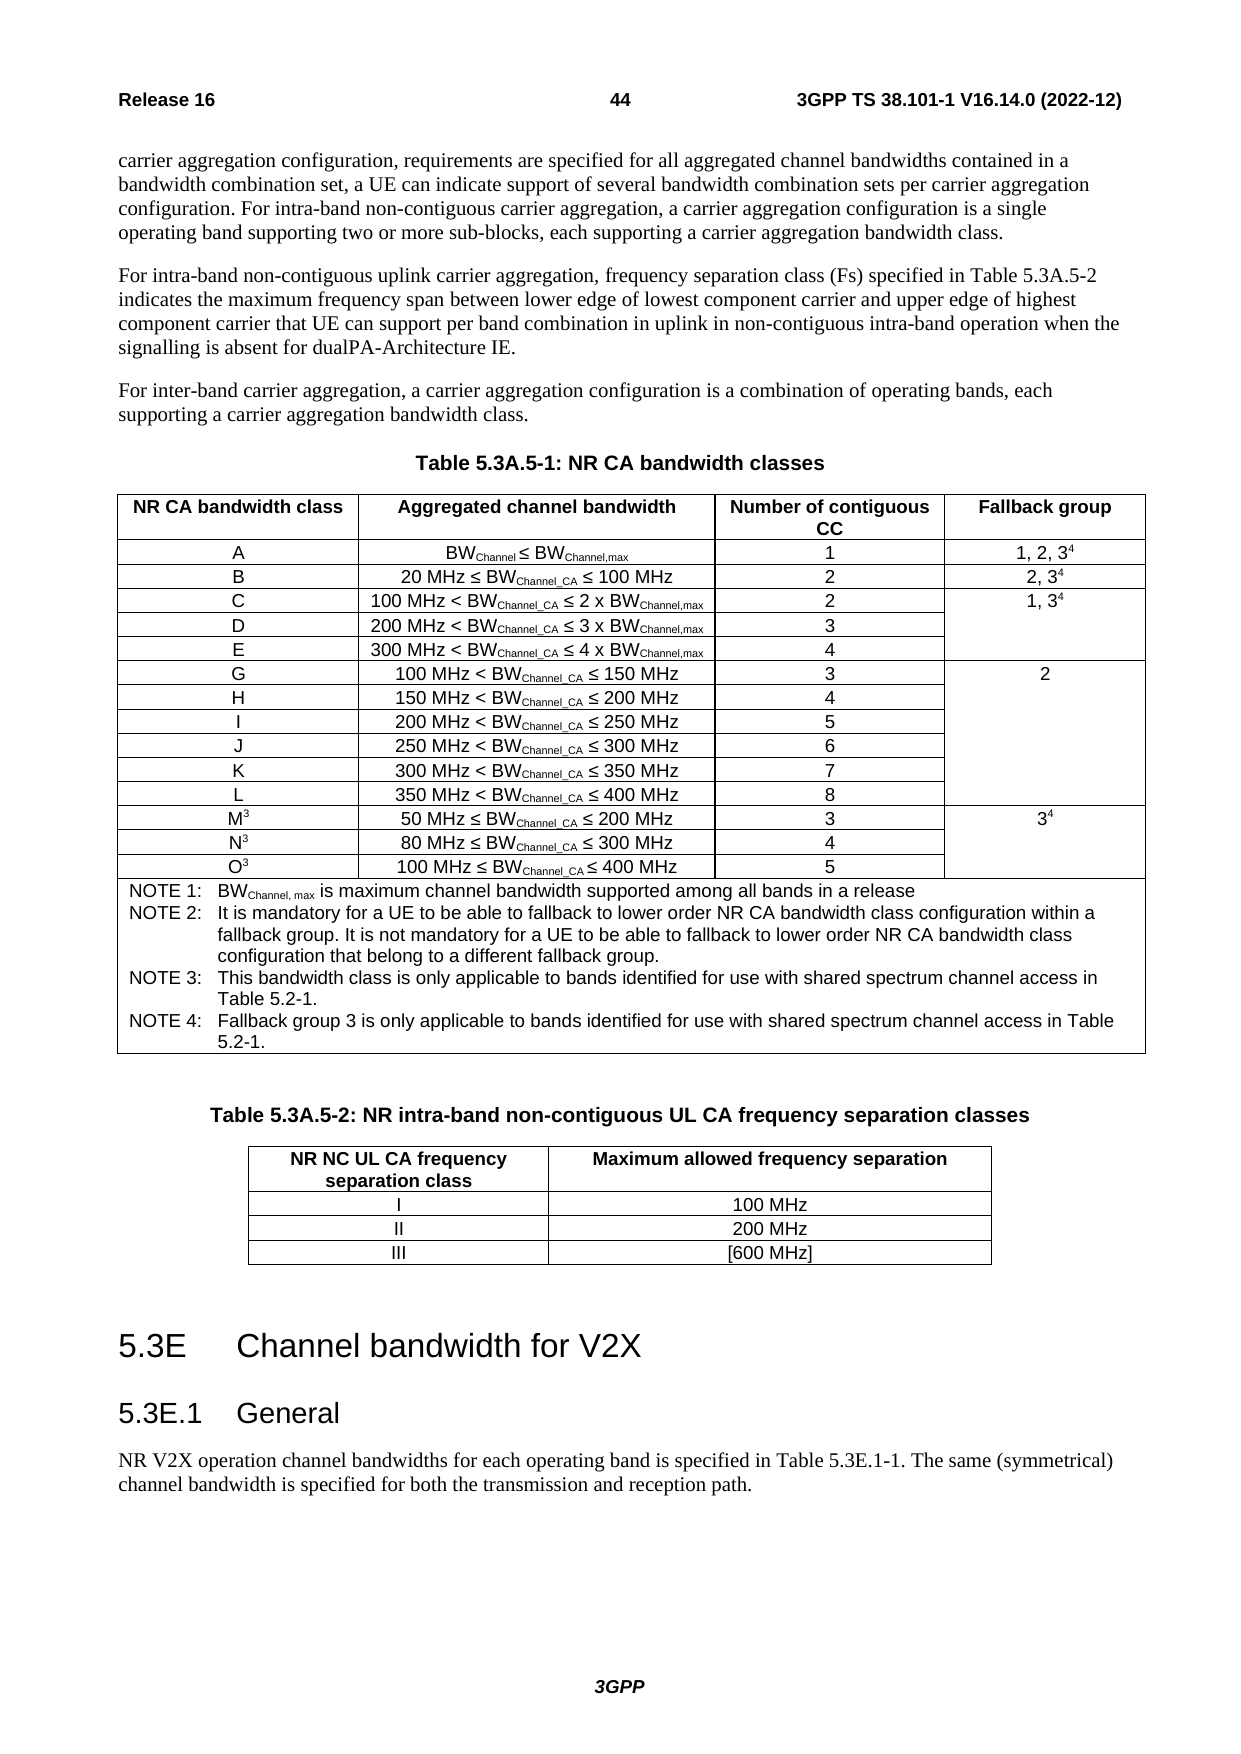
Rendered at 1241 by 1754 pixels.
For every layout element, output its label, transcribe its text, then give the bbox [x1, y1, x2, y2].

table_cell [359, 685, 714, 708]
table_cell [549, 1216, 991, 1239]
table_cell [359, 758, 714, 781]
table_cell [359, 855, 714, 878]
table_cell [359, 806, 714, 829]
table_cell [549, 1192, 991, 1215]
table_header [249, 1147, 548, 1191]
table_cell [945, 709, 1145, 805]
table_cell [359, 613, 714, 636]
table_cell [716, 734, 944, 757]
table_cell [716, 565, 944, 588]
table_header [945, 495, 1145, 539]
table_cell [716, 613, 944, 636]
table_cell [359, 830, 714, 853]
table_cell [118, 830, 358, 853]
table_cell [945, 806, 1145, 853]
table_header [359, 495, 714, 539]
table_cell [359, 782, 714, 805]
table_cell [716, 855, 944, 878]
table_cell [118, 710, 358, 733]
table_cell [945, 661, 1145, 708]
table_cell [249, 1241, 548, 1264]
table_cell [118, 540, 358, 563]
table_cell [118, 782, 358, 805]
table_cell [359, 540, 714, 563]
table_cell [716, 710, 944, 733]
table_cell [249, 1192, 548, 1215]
text For inter-band carrier aggregation, a carrier aggregation configuration is a combination of operating bands, each supporting a carrier aggregation bandwidth class. [118, 378, 1122, 426]
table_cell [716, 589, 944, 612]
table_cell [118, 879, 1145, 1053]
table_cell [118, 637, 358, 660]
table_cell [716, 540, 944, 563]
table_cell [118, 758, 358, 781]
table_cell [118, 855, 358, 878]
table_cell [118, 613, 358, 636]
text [118, 148, 1122, 244]
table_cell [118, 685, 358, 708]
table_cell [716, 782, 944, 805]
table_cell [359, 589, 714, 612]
text Table 5.3A.5-1: NR CA bandwidth classes [118, 451, 1122, 475]
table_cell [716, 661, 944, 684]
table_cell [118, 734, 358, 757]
text For intra-band non-contiguous uplink carrier aggregation, frequency separation class (Fs) specified in Table 5.3A.5-2 indicates the maximum frequency span between lower edge of lowest component carrier and upper edge of highest component carrier that UE can support per band combination in uplink in non-contiguous intra-band operation when the signalling is absent for dualPA-Architecture IE. [118, 263, 1122, 359]
subtitle 5.3E.1 General [118, 1396, 1122, 1429]
text NR V2X operation channel bandwidths for each operating band is specified in Table 5.3E.1-1. The same (symmetrical) channel bandwidth is specified for both the transmission and reception path. [118, 1448, 1122, 1496]
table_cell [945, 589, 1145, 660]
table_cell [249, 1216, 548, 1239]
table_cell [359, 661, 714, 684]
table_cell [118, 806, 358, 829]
subtitle 5.3E Channel bandwidth for V2X [118, 1326, 1122, 1365]
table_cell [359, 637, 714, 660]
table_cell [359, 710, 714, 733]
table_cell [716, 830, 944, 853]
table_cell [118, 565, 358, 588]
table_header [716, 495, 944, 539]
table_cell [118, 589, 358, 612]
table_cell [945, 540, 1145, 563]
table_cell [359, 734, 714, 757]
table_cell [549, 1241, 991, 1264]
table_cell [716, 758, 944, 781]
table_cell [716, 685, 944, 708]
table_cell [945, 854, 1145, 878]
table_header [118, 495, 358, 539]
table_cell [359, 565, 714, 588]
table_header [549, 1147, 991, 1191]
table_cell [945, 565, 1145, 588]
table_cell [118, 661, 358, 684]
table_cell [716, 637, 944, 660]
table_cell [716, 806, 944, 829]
text Table 5.3A.5-2: NR intra-band non-contiguous UL CA frequency separation classes [118, 1103, 1122, 1127]
